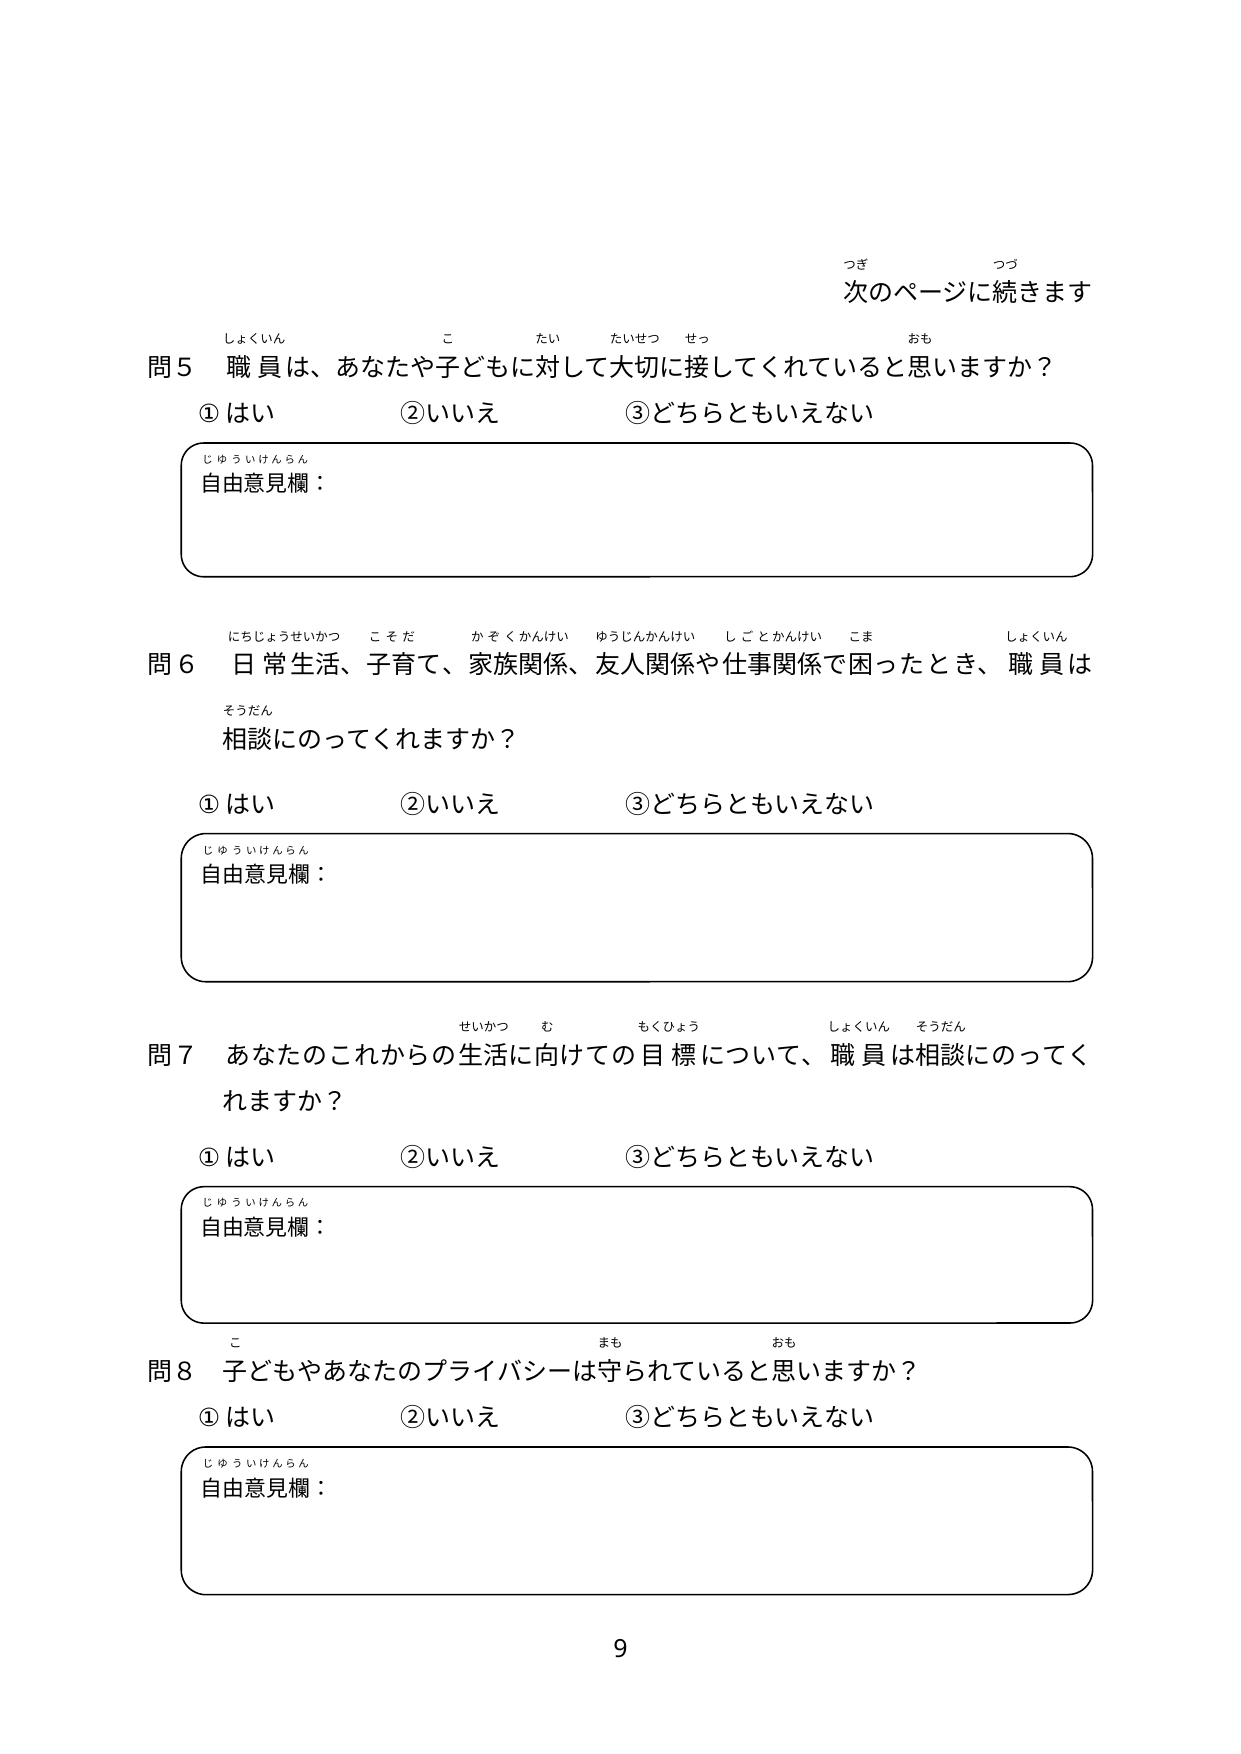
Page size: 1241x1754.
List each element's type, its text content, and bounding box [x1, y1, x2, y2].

text 問６ 、て、、やでったとき、はにのってくれますか？ [148, 617, 1092, 765]
text ①はい ②いいえ ③どちらともいえない [148, 393, 1092, 431]
text のページにきます [148, 245, 1092, 319]
text 問８ どもやあなたのプライバシーはられているといますか？ [148, 1323, 1092, 1397]
text ①はい ②いいえ ③どちらともいえない [148, 1137, 1092, 1174]
text ①はい ②いいえ ③どちらともいえない [148, 784, 1092, 821]
text 問５ は、あなたやどもにしてにしてくれているといますか？ [148, 319, 1092, 393]
text ①はい ②いいえ ③どちらともいえない [148, 1397, 1092, 1435]
text 問７ あなたのこれからのにけてのについて、はにのってくれますか？ [148, 1007, 1092, 1119]
